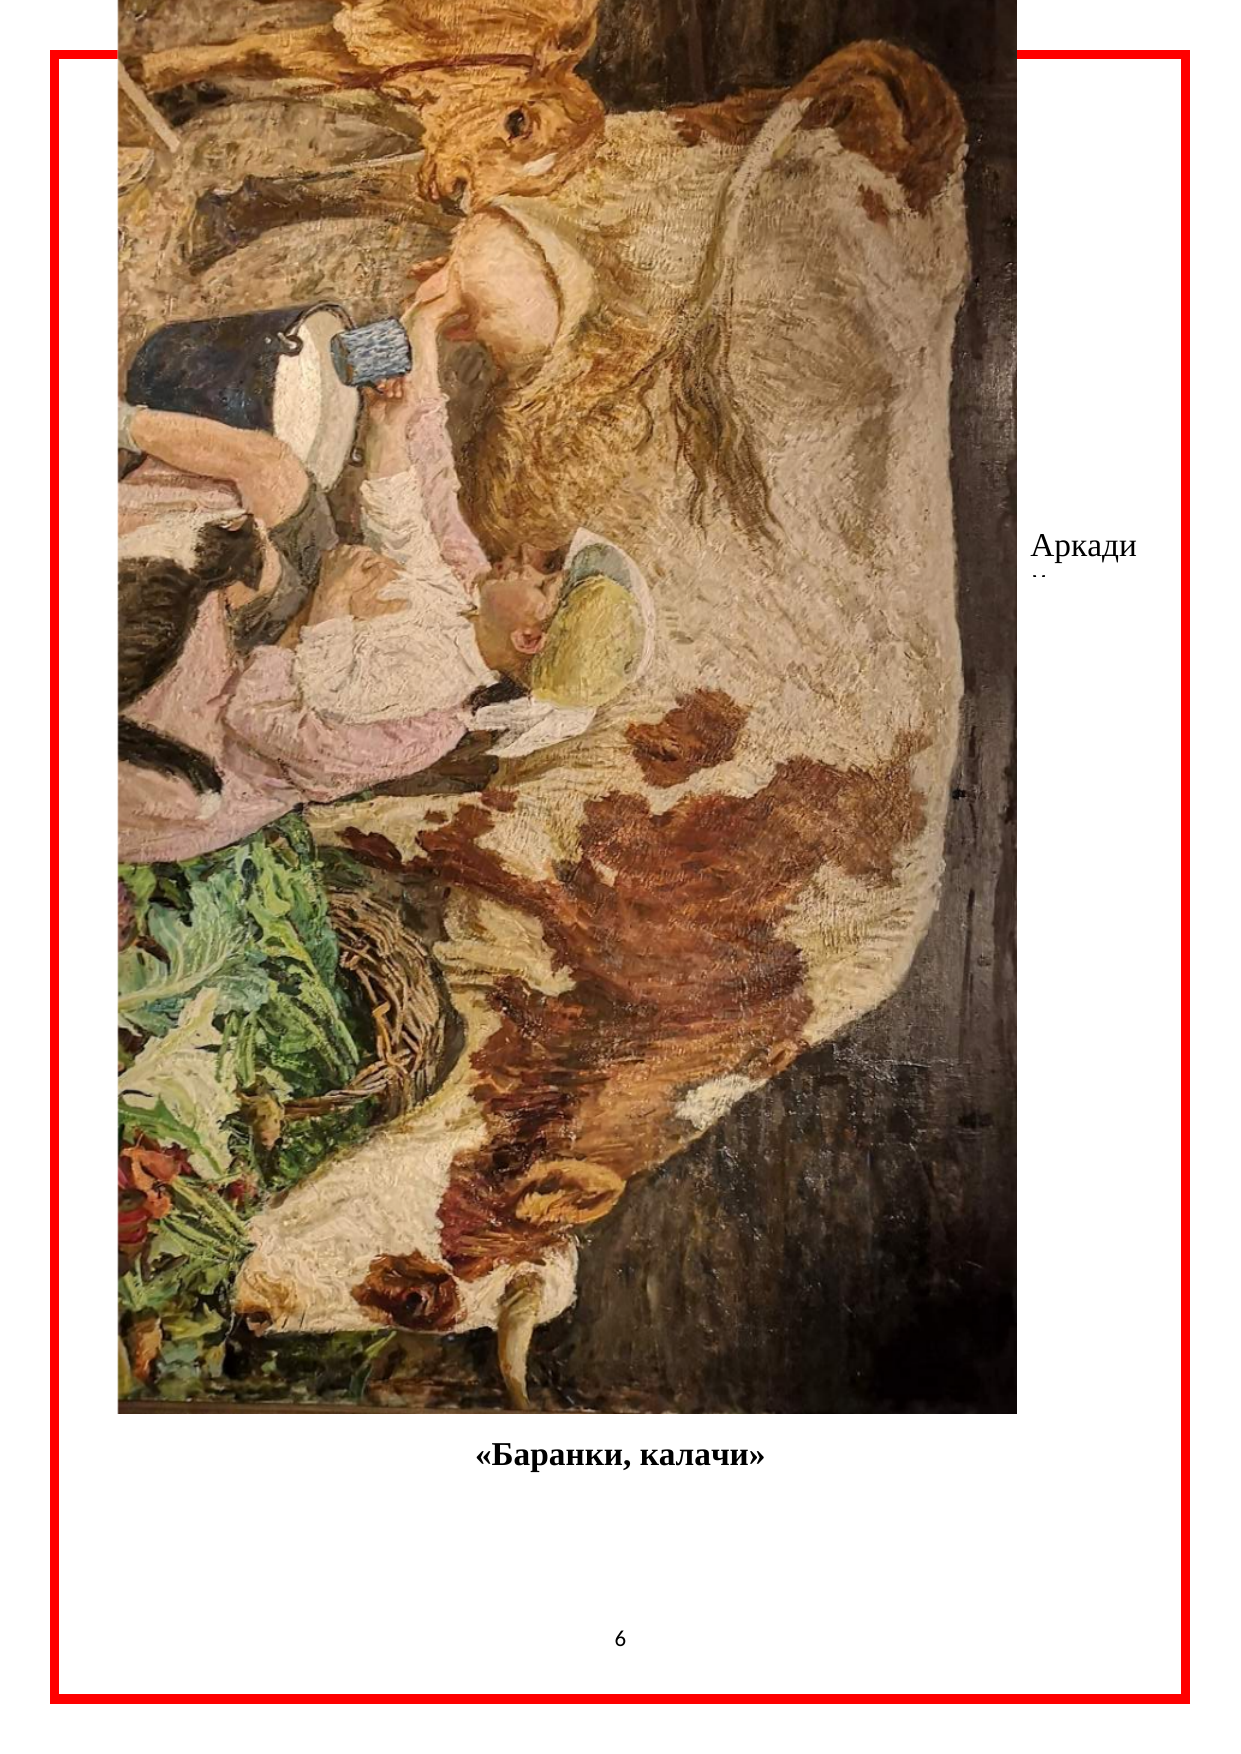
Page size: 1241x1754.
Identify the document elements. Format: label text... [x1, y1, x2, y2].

picture [119, 0, 1017, 1412]
text «Баранки, калачи» [75, 286, 1165, 1472]
